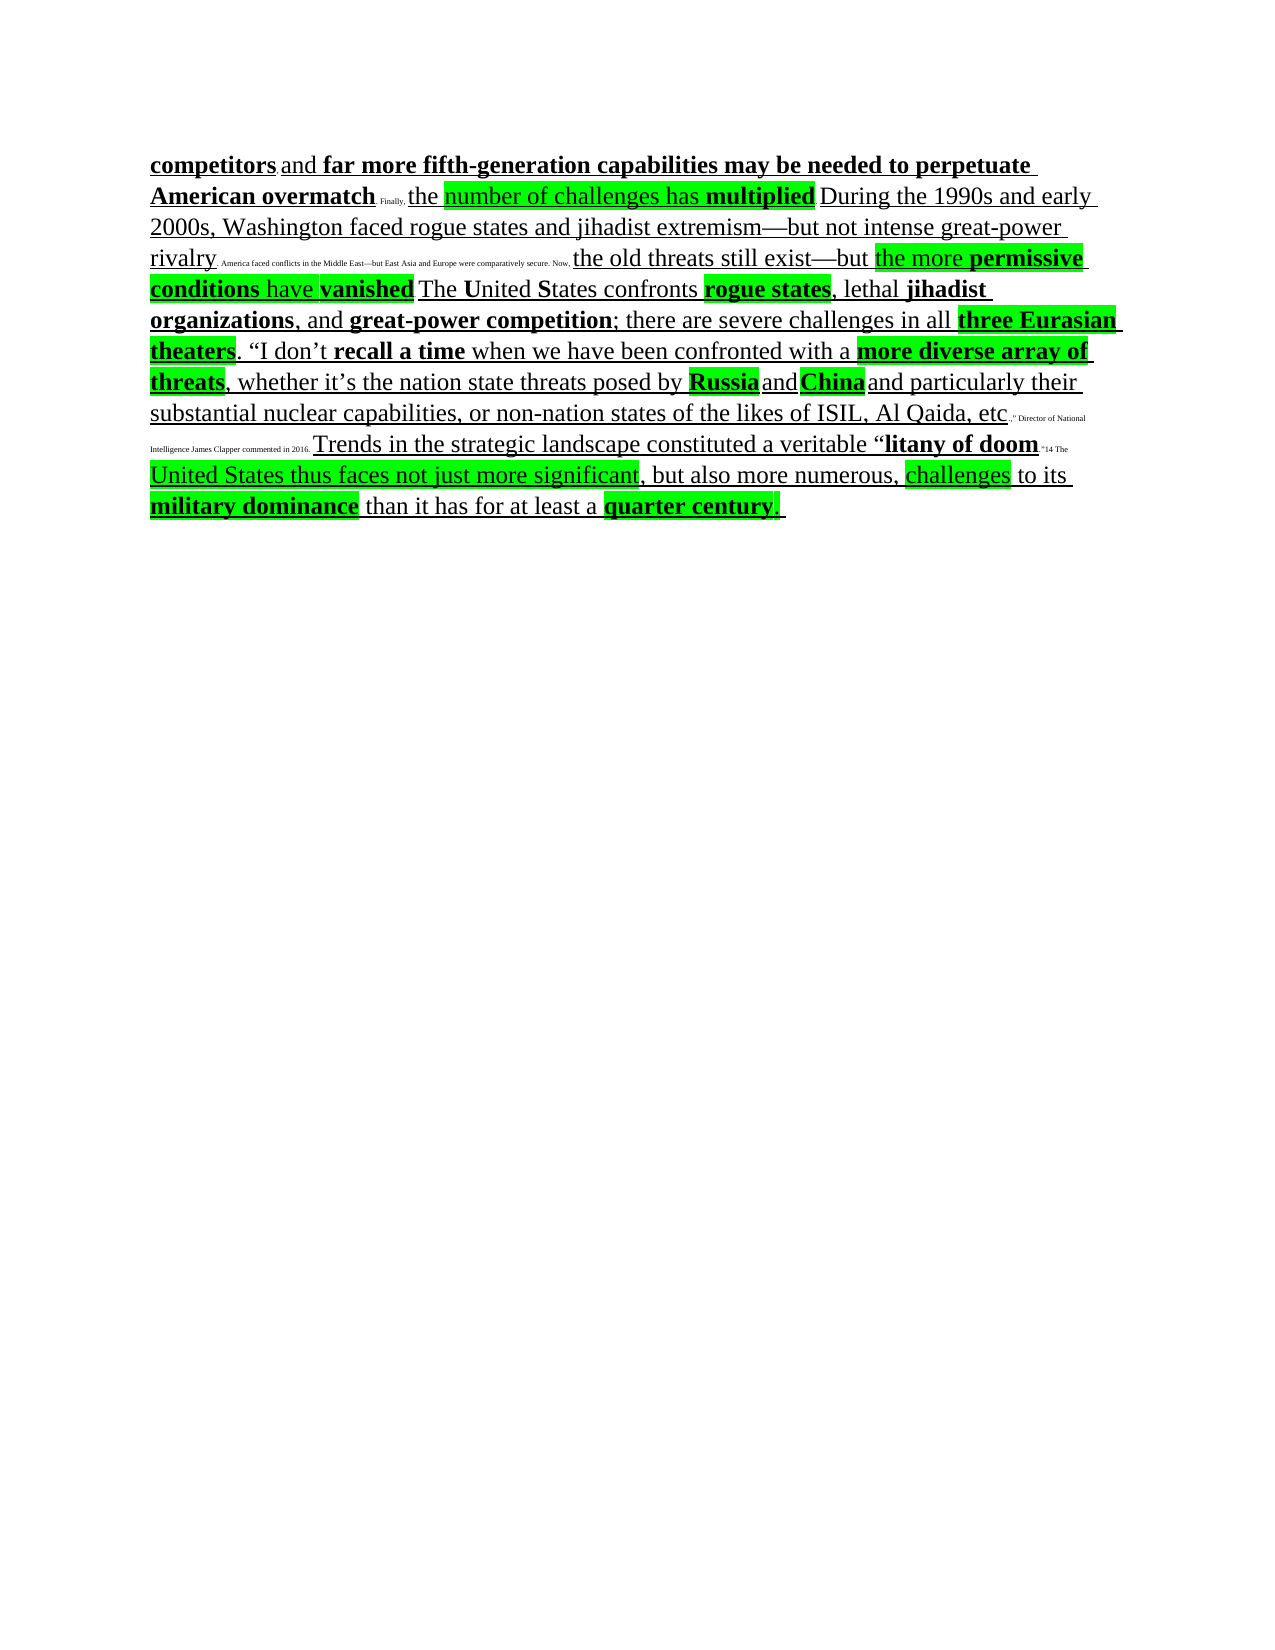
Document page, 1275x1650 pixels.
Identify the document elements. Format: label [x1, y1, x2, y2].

text [150, 150, 1125, 520]
